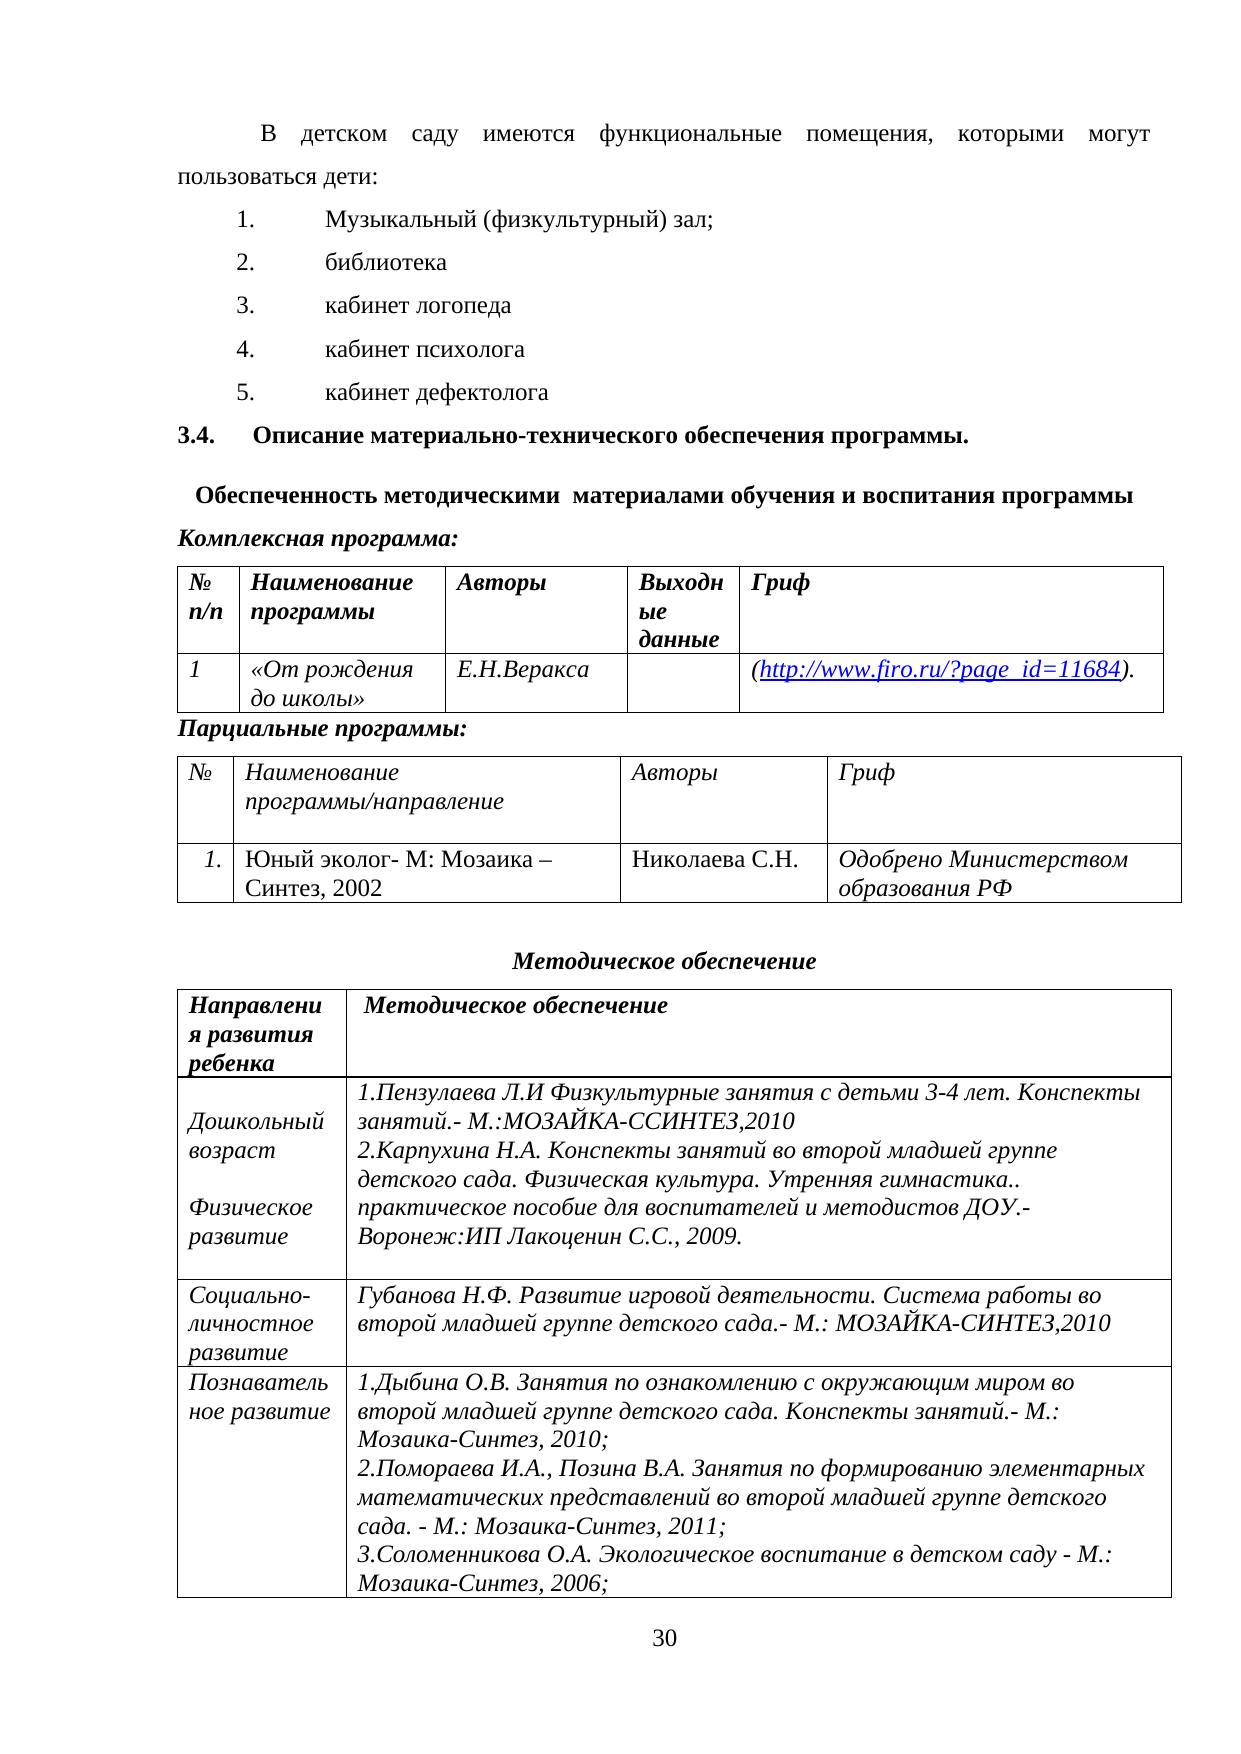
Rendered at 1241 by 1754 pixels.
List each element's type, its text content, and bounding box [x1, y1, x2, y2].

table_cell «От рождения до школы» [240, 654, 445, 712]
table_cell Е.Н.Веракса [446, 654, 627, 712]
table_cell 1. [178, 844, 233, 902]
text Обеспеченность методическими материалами обучения и воспитания программы [177, 480, 1152, 508]
table_cell [628, 654, 739, 712]
text Методическое обеспечение [177, 946, 1152, 975]
table_header № п/п [178, 567, 239, 653]
table_cell Николаева С.Н. [621, 844, 827, 902]
table_header Методическое обеспечение [347, 990, 1171, 1076]
list кабинет логопеда [177, 291, 1152, 319]
table_header № [178, 757, 233, 843]
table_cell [178, 1367, 346, 1597]
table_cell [347, 1367, 1171, 1597]
table_header Направления развития ребенка [178, 990, 346, 1076]
table_header Гриф [740, 567, 1163, 653]
table_header Наименование программы/направление [234, 757, 620, 843]
text В детском саду имеются функциональные помещения, которыми могут пользоваться дети: [177, 118, 1152, 190]
table_header Наименование программы [240, 567, 445, 653]
table_cell 1.Пензулаева Л.И Физкультурные занятия с детьми 3-4 лет. Конспекты занятий.- М.:МОЗАЙКА-ССИНТЕЗ,2010 2.Карпухина Н.А. Конспекты занятий во второй младшей группе детского сада. Физическая культура. Утренняя гимнастика.. практическое пособие для воспитателей и методистов ДОУ.-Воронеж:ИП Лакоценин С.С., 2009. [347, 1078, 1171, 1279]
table_header Авторы [621, 757, 827, 843]
list библиотека [177, 247, 1152, 276]
text Парциальные программы: [177, 713, 1152, 742]
list Музыкальный (физкультурный) зал; [177, 204, 1152, 233]
table_header Гриф [828, 757, 1181, 843]
table_header Авторы [446, 567, 627, 653]
table_cell Одобрено Министерством образования РФ [828, 844, 1181, 902]
table_cell Дошкольный возраст Физическое развитие [178, 1078, 346, 1279]
list Описание материально-технического обеспечения программы. [177, 420, 1152, 449]
table_cell Социально-личностное развитие [178, 1280, 346, 1366]
table_cell Губанова Н.Ф. Развитие игровой деятельности. Система работы во второй младшей группе детского сада.- М.: МОЗАЙКА-СИНТЕЗ,2010 [347, 1280, 1171, 1366]
table_header Выходные данные [628, 567, 739, 653]
table_cell (http://www.firo.ru/?page_id=11684). [740, 654, 1163, 712]
list кабинет психолога [177, 334, 1152, 362]
table_cell 1 [178, 654, 239, 712]
text Комплексная программа: [177, 523, 1152, 552]
list кабинет дефектолога [177, 377, 1152, 406]
table_cell Юный эколог- М: Мозаика – Синтез, 2002 [234, 844, 620, 902]
